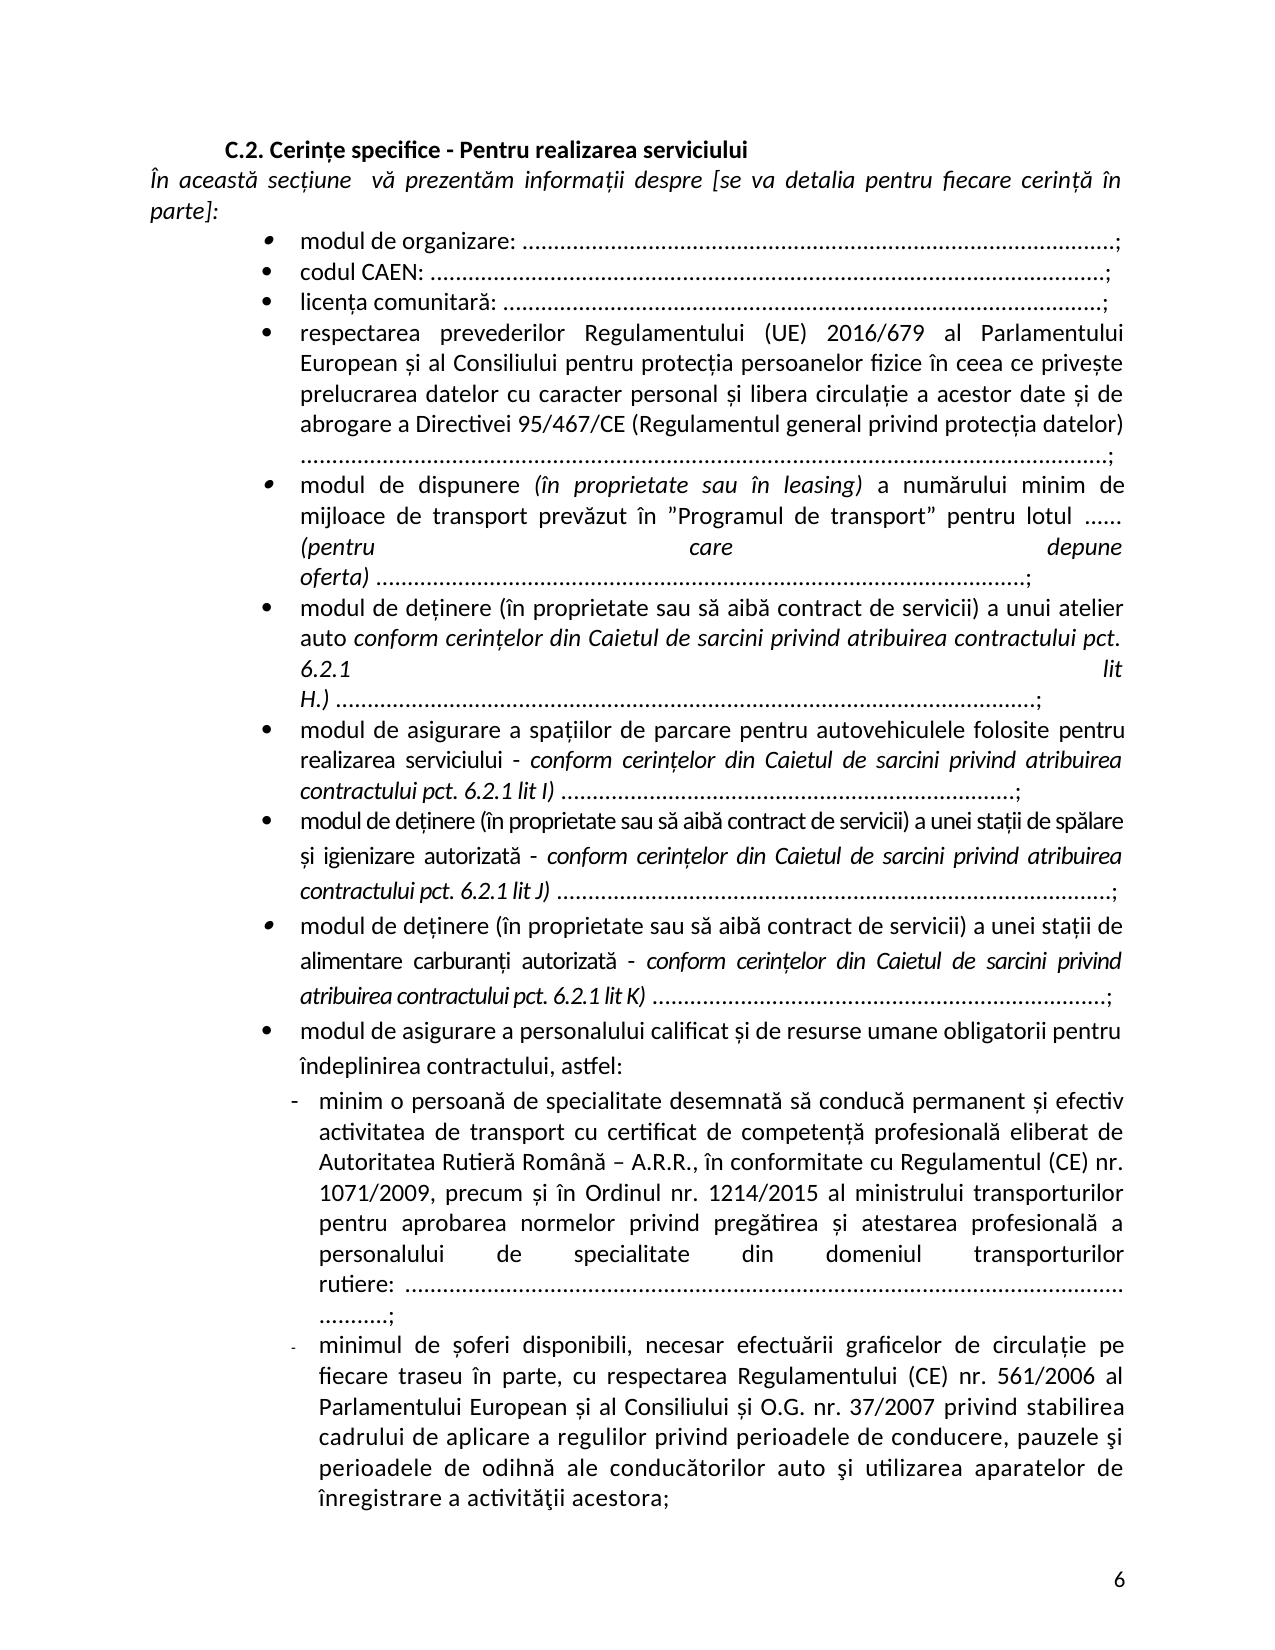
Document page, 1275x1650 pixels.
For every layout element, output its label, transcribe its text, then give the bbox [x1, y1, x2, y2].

list modul de organizare: ..............................................................................................; [262, 226, 1125, 256]
list minimul de şoferi disponibili, necesar efectuării graficelor de circulație pe fiecare traseu în parte, cu respectarea Regulamentului (CE) nr. 561/2006 al Parlamentului European și al Consiliului și O.G. nr. 37/2007 privind stabilirea cadrului de aplicare a regulilor privind perioadele de conducere, pauzele şi perioadele de odihnă ale conducătorilor auto şi utilizarea aparatelor de înregistrare a activităţii acestora; [291, 1329, 1125, 1513]
list minim o persoană de specialitate desemnată să conducă permanent şi efectiv activitatea de transport cu certificat de competenţă profesională eliberat de Autoritatea Rutieră Română – A.R.R., în conformitate cu Regulamentul (CE) nr. 1071/2009, precum şi în Ordinul nr. 1214/2015 al ministrului transporturilor pentru aprobarea normelor privind pregătirea şi atestarea profesională a personalului de specialitate din domeniul transporturilor rutiere: .............................................................................................................................; [291, 1085, 1125, 1329]
list modul de dispunere (în proprietate sau în leasing) a numărului minim de mijloace de transport prevăzut în ”Programul de transport” pentru lotul ...... (pentru care depune oferta) .......................................................................................................; [262, 470, 1125, 592]
text C.2. Cerinţe specifice - Pentru realizarea serviciului [225, 134, 1125, 164]
list modul de deţinere (în proprietate sau să aibă contract de servicii) a unei staţii de alimentare carburanţi autorizată - conform cerințelor din Caietul de sarcini privind atribuirea contractului pct. 6.2.1 lit K) ........................................................................; [262, 910, 1125, 1011]
list licenţa comunitară: ...............................................................................................; [262, 287, 1125, 317]
text În această secţiune vă prezentăm informații despre [se va detalia pentru fiecare cerință în parte]: [150, 164, 1125, 226]
list modul de asigurare a spațiilor de parcare pentru autovehiculele folosite pentru realizarea serviciului - conform cerințelor din Caietul de sarcini privind atribuirea contractului pct. 6.2.1 lit I) ........................................................................; [262, 714, 1125, 805]
list codul CAEN: ...........................................................................................................; [262, 256, 1125, 287]
list modul de deţinere (în proprietate sau să aibă contract de servicii) a unui atelier auto conform cerințelor din Caietul de sarcini privind atribuirea contractului pct. 6.2.1 lit H.) ...............................................................................................................; [262, 592, 1125, 714]
list modul de deţinere (în proprietate sau să aibă contract de servicii) a unei staţii de spălare şi igienizare autorizată - conform cerințelor din Caietul de sarcini privind atribuirea contractului pct. 6.2.1 lit J) ........................................................................................; [262, 805, 1125, 906]
list respectarea prevederilor Regulamentului (UE) 2016/679 al Parlamentului European şi al Consiliului pentru protecţia persoanelor fizice în ceea ce priveşte prelucrarea datelor cu caracter personal şi libera circulaţie a acestor date şi de abrogare a Directivei 95/467/CE (Regulamentul general privind protecţia datelor) ................................................................................................................................; [262, 317, 1125, 470]
list modul de asigurare a personalului calificat şi de resurse umane obligatorii pentru îndeplinirea contractului, astfel: [262, 1015, 1125, 1081]
